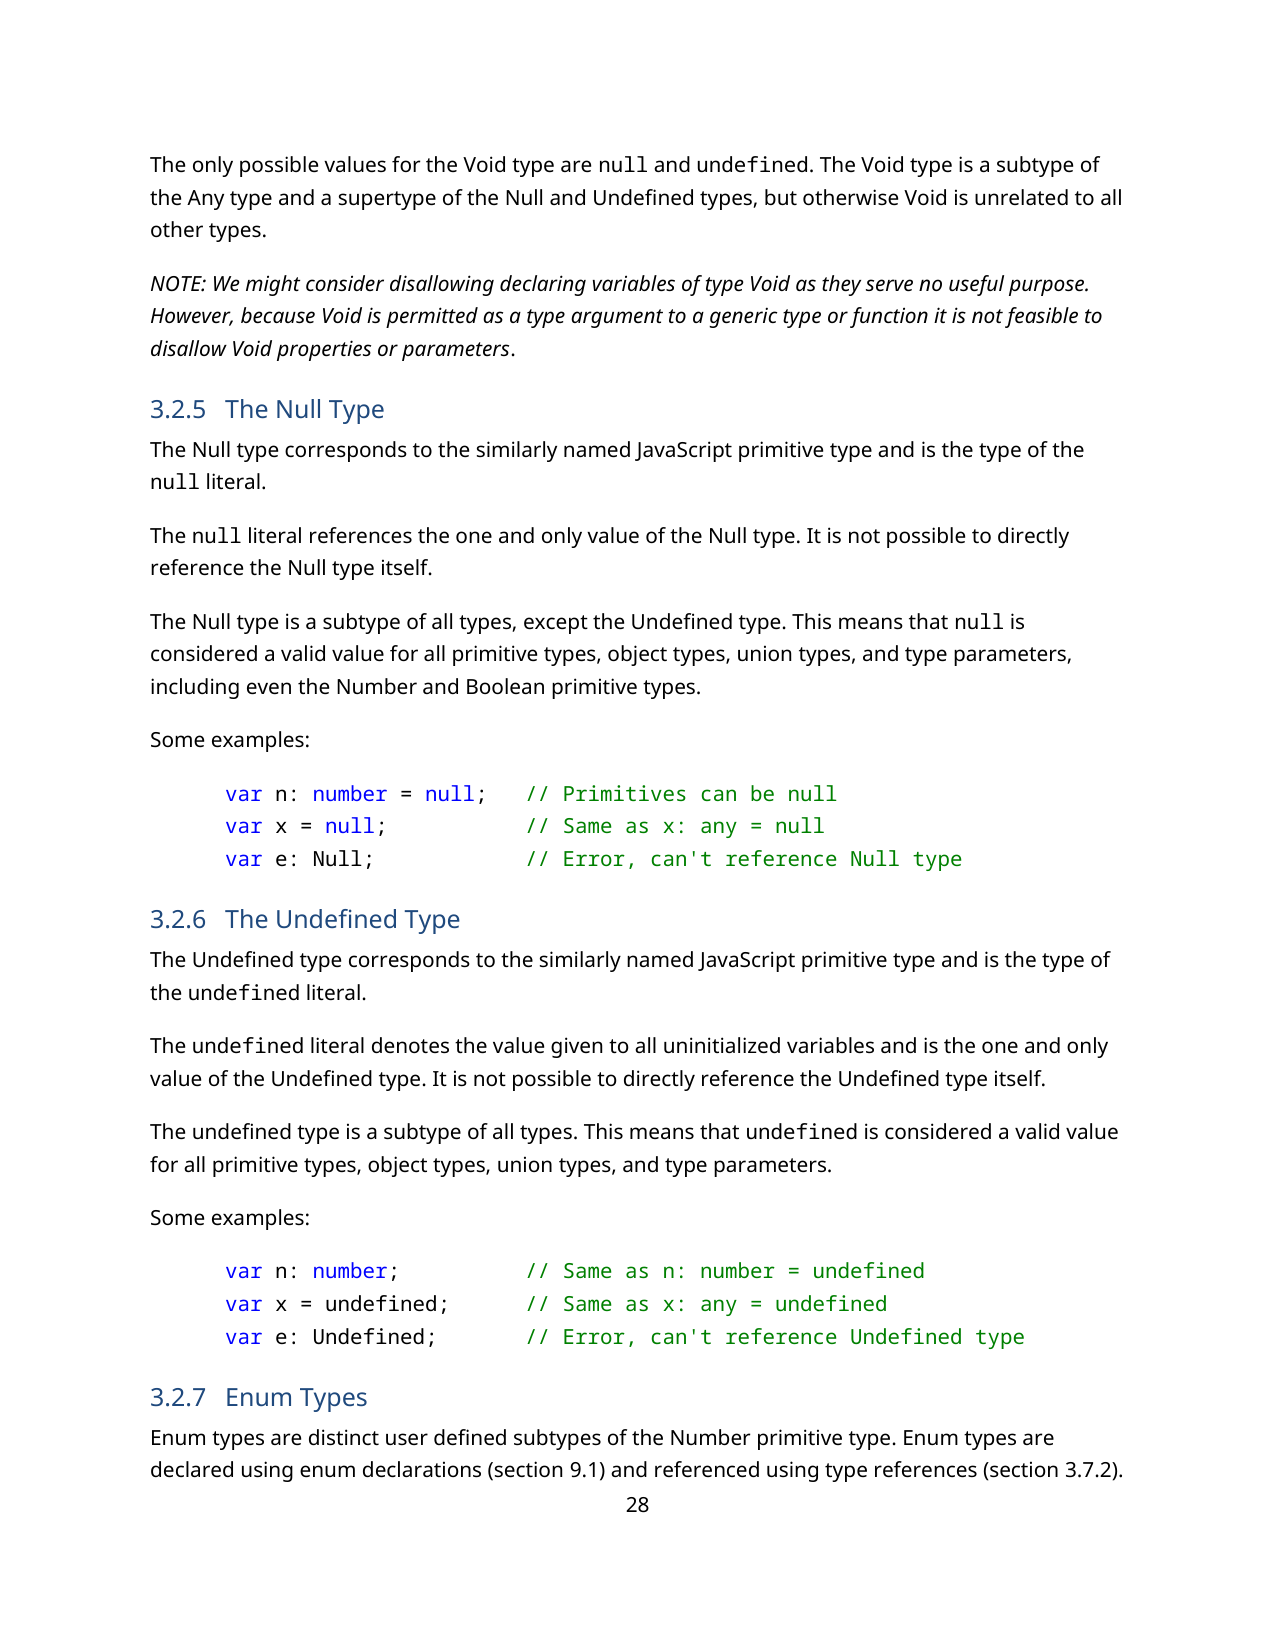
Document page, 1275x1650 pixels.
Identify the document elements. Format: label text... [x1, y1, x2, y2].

text The null literal references the one and only value of the Null type. It is not possible to directly reference the Null type itself. [150, 521, 1125, 582]
text The Undefined type corresponds to the similarly named JavaScript primitive type and is the type of the undefined literal. [150, 945, 1125, 1006]
subtitle The Null Type [150, 391, 1125, 426]
text The Null type corresponds to the similarly named JavaScript primitive type and is the type of the null literal. [150, 435, 1125, 496]
text Enum types are distinct user defined subtypes of the Number primitive type. Enum types are declared using enum declarations (section 9.1) and referenced using type references (section 3.7.2). [150, 1423, 1125, 1484]
subtitle The Undefined Type [150, 902, 1125, 936]
text Some examples: [150, 726, 1125, 754]
text var n: number; // Same as n: number = undefined var x = undefined; // Same as x: any = undefined var e: Undefined; // Error, can't reference Undefined type [225, 1257, 1125, 1350]
text The undefined literal denotes the value given to all uninitialized variables and is the one and only value of the Undefined type. It is not possible to directly reference the Undefined type itself. [150, 1031, 1125, 1092]
text var n: number = null; // Primitives can be null var x = null; // Same as x: any = null var e: Null; // Error, can't reference Null type [225, 779, 1125, 873]
subtitle Enum Types [150, 1379, 1125, 1413]
text The undefined type is a subtype of all types. This means that undefined is considered a valid value for all primitive types, object types, union types, and type parameters. [150, 1117, 1125, 1178]
text The Null type is a subtype of all types, except the Undefined type. This means that null is considered a valid value for all primitive types, object types, union types, and type parameters, including even the Number and Boolean primitive types. [150, 607, 1125, 701]
text The only possible values for the Void type are null and undefined. The Void type is a subtype of the Any type and a supertype of the Null and Undefined types, but otherwise Void is unrelated to all other types. [150, 150, 1125, 244]
text Some examples: [150, 1203, 1125, 1232]
text NOTE: We might consider disallowing declaring variables of type Void as they serve no useful purpose. However, because Void is permitted as a type argument to a generic type or function it is not feasible to disallow Void properties or parameters. [150, 269, 1125, 362]
